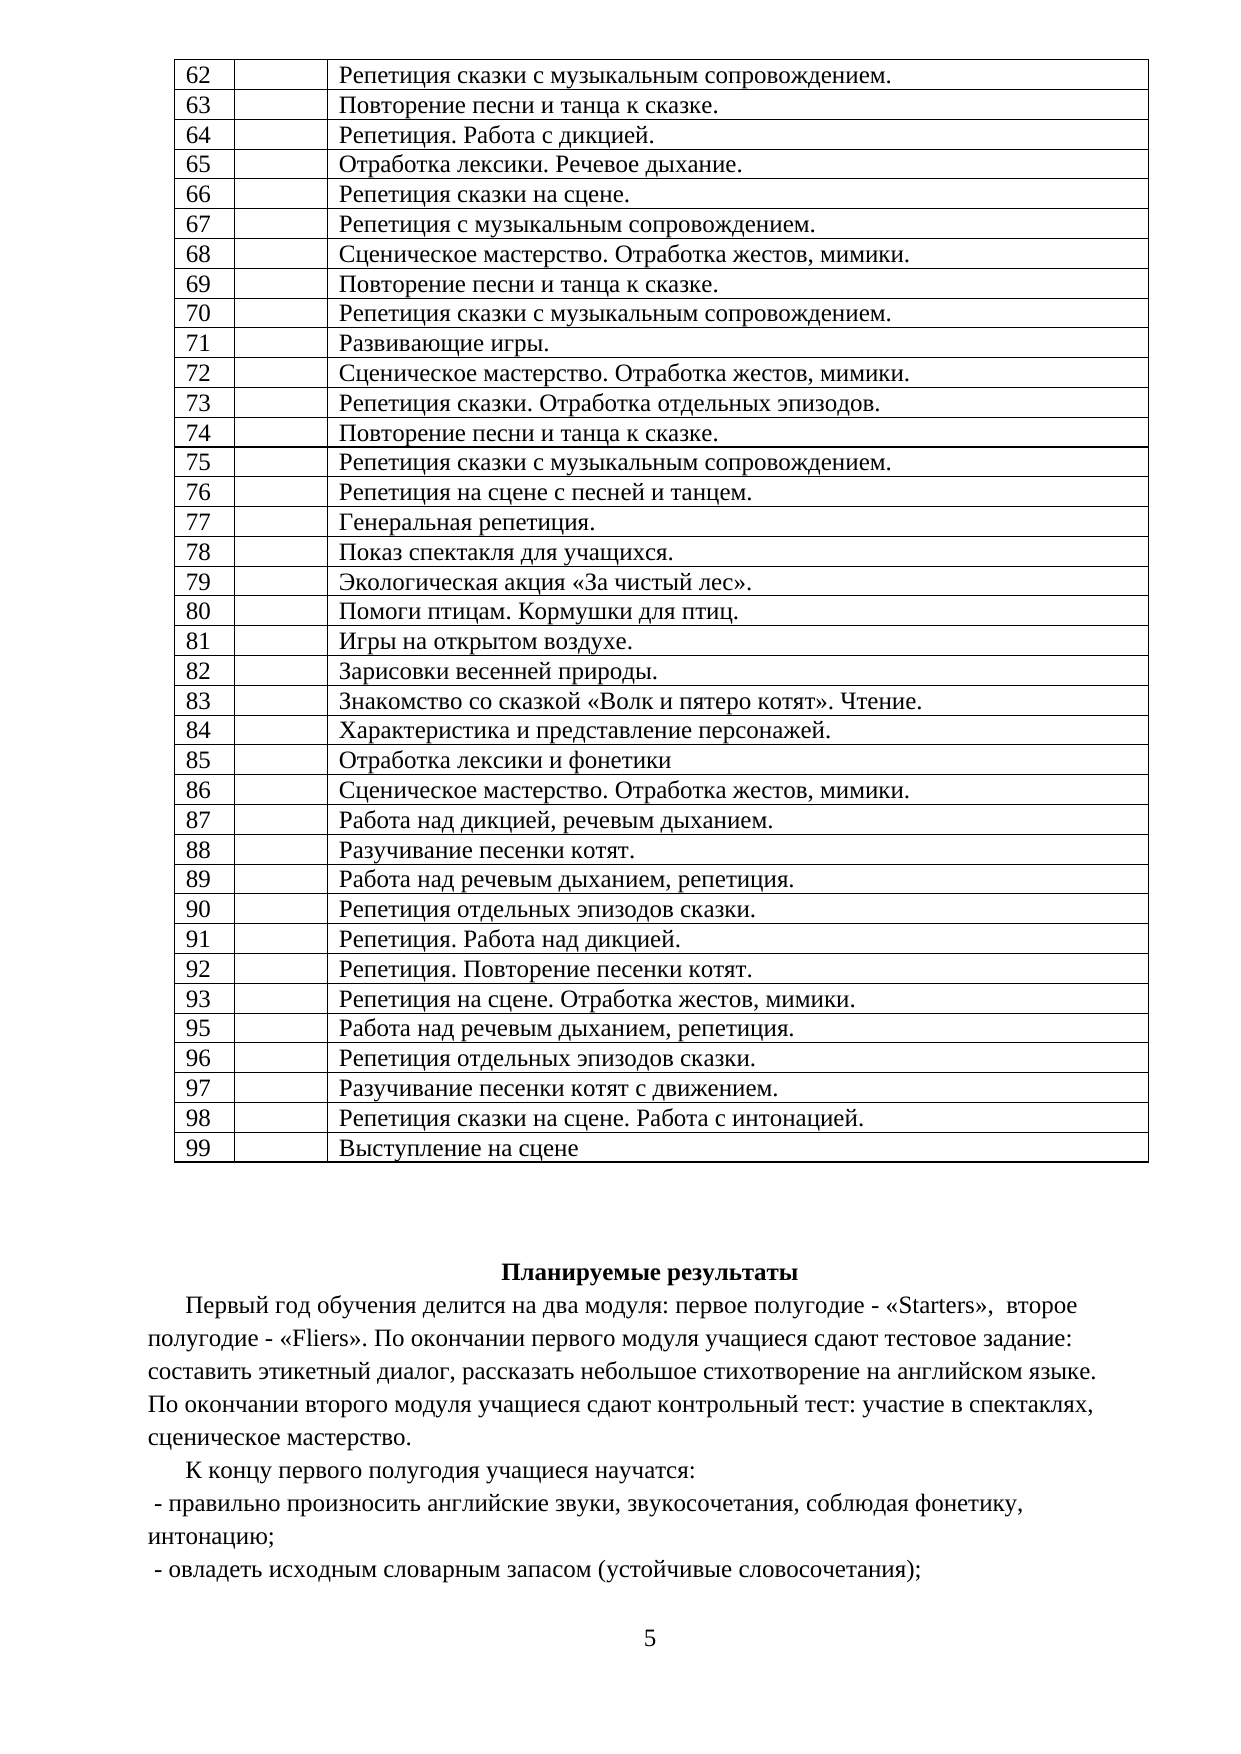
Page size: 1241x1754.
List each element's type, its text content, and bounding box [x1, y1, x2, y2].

table_cell [235, 567, 327, 595]
table_cell 99 [175, 1133, 234, 1161]
table_cell [235, 716, 327, 744]
table_cell 64 [175, 120, 234, 148]
table_cell Репетиция с музыкальным сопровождением. [328, 209, 1148, 238]
table_cell Репетиция сказки с музыкальным сопровождением. [328, 448, 1148, 476]
table_cell [235, 1073, 327, 1102]
table_cell 68 [175, 239, 234, 268]
table_cell 71 [175, 328, 234, 357]
table_cell [235, 894, 327, 923]
table_cell 84 [175, 716, 234, 744]
table_cell [235, 269, 327, 297]
table_cell Разучивание песенки котят. [328, 835, 1148, 863]
text - правильно произносить английские звуки, звукосочетания, соблюдая фонетику, интонацию; [148, 1488, 1152, 1550]
table_cell Повторение песни и танца к сказке. [328, 90, 1148, 119]
text - овладеть исходным словарным запасом (устойчивые словосочетания); [148, 1554, 1152, 1583]
table_cell Знакомство со сказкой «Волк и пятеро котят». Чтение. [328, 686, 1148, 714]
table_cell 67 [175, 209, 234, 238]
table_cell [235, 477, 327, 506]
table_cell [235, 90, 327, 119]
table_cell 66 [175, 179, 234, 208]
table_cell Генеральная репетиция. [328, 507, 1148, 536]
table_cell 72 [175, 358, 234, 387]
table_cell Сценическое мастерство. Отработка жестов, мимики. [328, 239, 1148, 268]
table_cell 87 [175, 805, 234, 834]
table_cell 98 [175, 1103, 234, 1132]
table_cell 74 [175, 418, 234, 446]
table_cell Сценическое мастерство. Отработка жестов, мимики. [328, 358, 1148, 387]
table_cell Репетиция сказки на сцене. [328, 179, 1148, 208]
table_cell 85 [175, 745, 234, 774]
table_cell 76 [175, 477, 234, 506]
table_cell [235, 239, 327, 268]
table_cell [235, 150, 327, 178]
table_cell 95 [175, 1014, 234, 1042]
table_cell [235, 626, 327, 655]
table_cell Показ спектакля для учащихся. [328, 537, 1148, 566]
table_cell 80 [175, 596, 234, 625]
table_cell Репетиция сказки с музыкальным сопровождением. [328, 299, 1148, 327]
table_cell 70 [175, 299, 234, 327]
table_cell [235, 835, 327, 863]
table_cell 90 [175, 894, 234, 923]
table_cell [235, 1103, 327, 1132]
table_cell Экологическая акция «За чистый лес». [328, 567, 1148, 595]
table_cell [235, 686, 327, 714]
table_cell [235, 745, 327, 774]
table_cell [235, 209, 327, 238]
table_cell Репетиция сказки с музыкальным сопровождением. [328, 60, 1148, 89]
table_cell [235, 805, 327, 834]
table_cell [235, 299, 327, 327]
table_cell Репетиция отдельных эпизодов сказки. [328, 894, 1148, 923]
table_cell Репетиция. Работа с дикцией. [328, 120, 1148, 148]
table_cell [235, 924, 327, 953]
table_cell [235, 120, 327, 148]
table_cell 79 [175, 567, 234, 595]
table_cell Работа над речевым дыханием, репетиция. [328, 1014, 1148, 1042]
table_cell [235, 1043, 327, 1072]
table_cell Работа над речевым дыханием, репетиция. [328, 865, 1148, 893]
text Планируемые результаты [148, 1257, 1152, 1286]
table_cell Сценическое мастерство. Отработка жестов, мимики. [328, 775, 1148, 804]
table_cell [235, 448, 327, 476]
table_cell 63 [175, 90, 234, 119]
table_cell Повторение песни и танца к сказке. [328, 269, 1148, 297]
text К концу первого полугодия учащиеся научатся: [148, 1455, 1152, 1484]
text Первый год обучения делится на два модуля: первое полугодие - «Starters», второе полугодие - «Fliers». По окончании первого модуля учащиеся сдают тестовое задание: составить этикетный диалог, рассказать небольшое стихотворение на английском языке. По окончании второго модуля учащиеся сдают контрольный тест: участие в спектаклях, сценическое мастерство. [148, 1290, 1152, 1451]
table_cell [235, 388, 327, 417]
table_cell [235, 775, 327, 804]
table_cell [235, 954, 327, 983]
table_cell Репетиция. Работа над дикцией. [328, 924, 1148, 953]
table_cell Повторение песни и танца к сказке. [328, 418, 1148, 446]
table_cell [235, 656, 327, 685]
table_cell [235, 418, 327, 446]
table_cell 69 [175, 269, 234, 297]
table_cell [235, 60, 327, 89]
table_cell 96 [175, 1043, 234, 1072]
table_cell Репетиция на сцене. Отработка жестов, мимики. [328, 984, 1148, 1012]
table_cell Помоги птицам. Кормушки для птиц. [328, 596, 1148, 625]
table_cell [235, 179, 327, 208]
table_cell [235, 1014, 327, 1042]
table_cell [235, 328, 327, 357]
table_cell Разучивание песенки котят с движением. [328, 1073, 1148, 1102]
table_cell 86 [175, 775, 234, 804]
table_cell Игры на открытом воздухе. [328, 626, 1148, 655]
table_cell 75 [175, 448, 234, 476]
table_cell 62 [175, 60, 234, 89]
table_cell Репетиция сказки. Отработка отдельных эпизодов. [328, 388, 1148, 417]
table_cell [235, 984, 327, 1012]
table_cell 73 [175, 388, 234, 417]
table_cell 78 [175, 537, 234, 566]
table_cell Репетиция на сцене с песней и танцем. [328, 477, 1148, 506]
table_cell Репетиция. Повторение песенки котят. [328, 954, 1148, 983]
table_cell Репетиция сказки на сцене. Работа с интонацией. [328, 1103, 1148, 1132]
table_cell 93 [175, 984, 234, 1012]
table_cell 89 [175, 865, 234, 893]
table_cell Репетиция отдельных эпизодов сказки. [328, 1043, 1148, 1072]
table_cell 91 [175, 924, 234, 953]
table_cell Отработка лексики. Речевое дыхание. [328, 150, 1148, 178]
table_cell 92 [175, 954, 234, 983]
table_cell 81 [175, 626, 234, 655]
table_cell [235, 865, 327, 893]
table_cell [235, 596, 327, 625]
table_cell [235, 507, 327, 536]
table_cell 82 [175, 656, 234, 685]
table_cell Работа над дикцией, речевым дыханием. [328, 805, 1148, 834]
table_cell 88 [175, 835, 234, 863]
table_cell Зарисовки весенней природы. [328, 656, 1148, 685]
table_cell [235, 537, 327, 566]
table_cell Развивающие игры. [328, 328, 1148, 357]
table_cell 77 [175, 507, 234, 536]
table_cell [235, 358, 327, 387]
table_cell 83 [175, 686, 234, 714]
table_cell Выступление на сцене [328, 1133, 1148, 1161]
table_cell 97 [175, 1073, 234, 1102]
table_cell [235, 1133, 327, 1161]
table_cell 65 [175, 150, 234, 178]
table_cell Отработка лексики и фонетики [328, 745, 1148, 774]
table_cell Характеристика и представление персонажей. [328, 716, 1148, 744]
